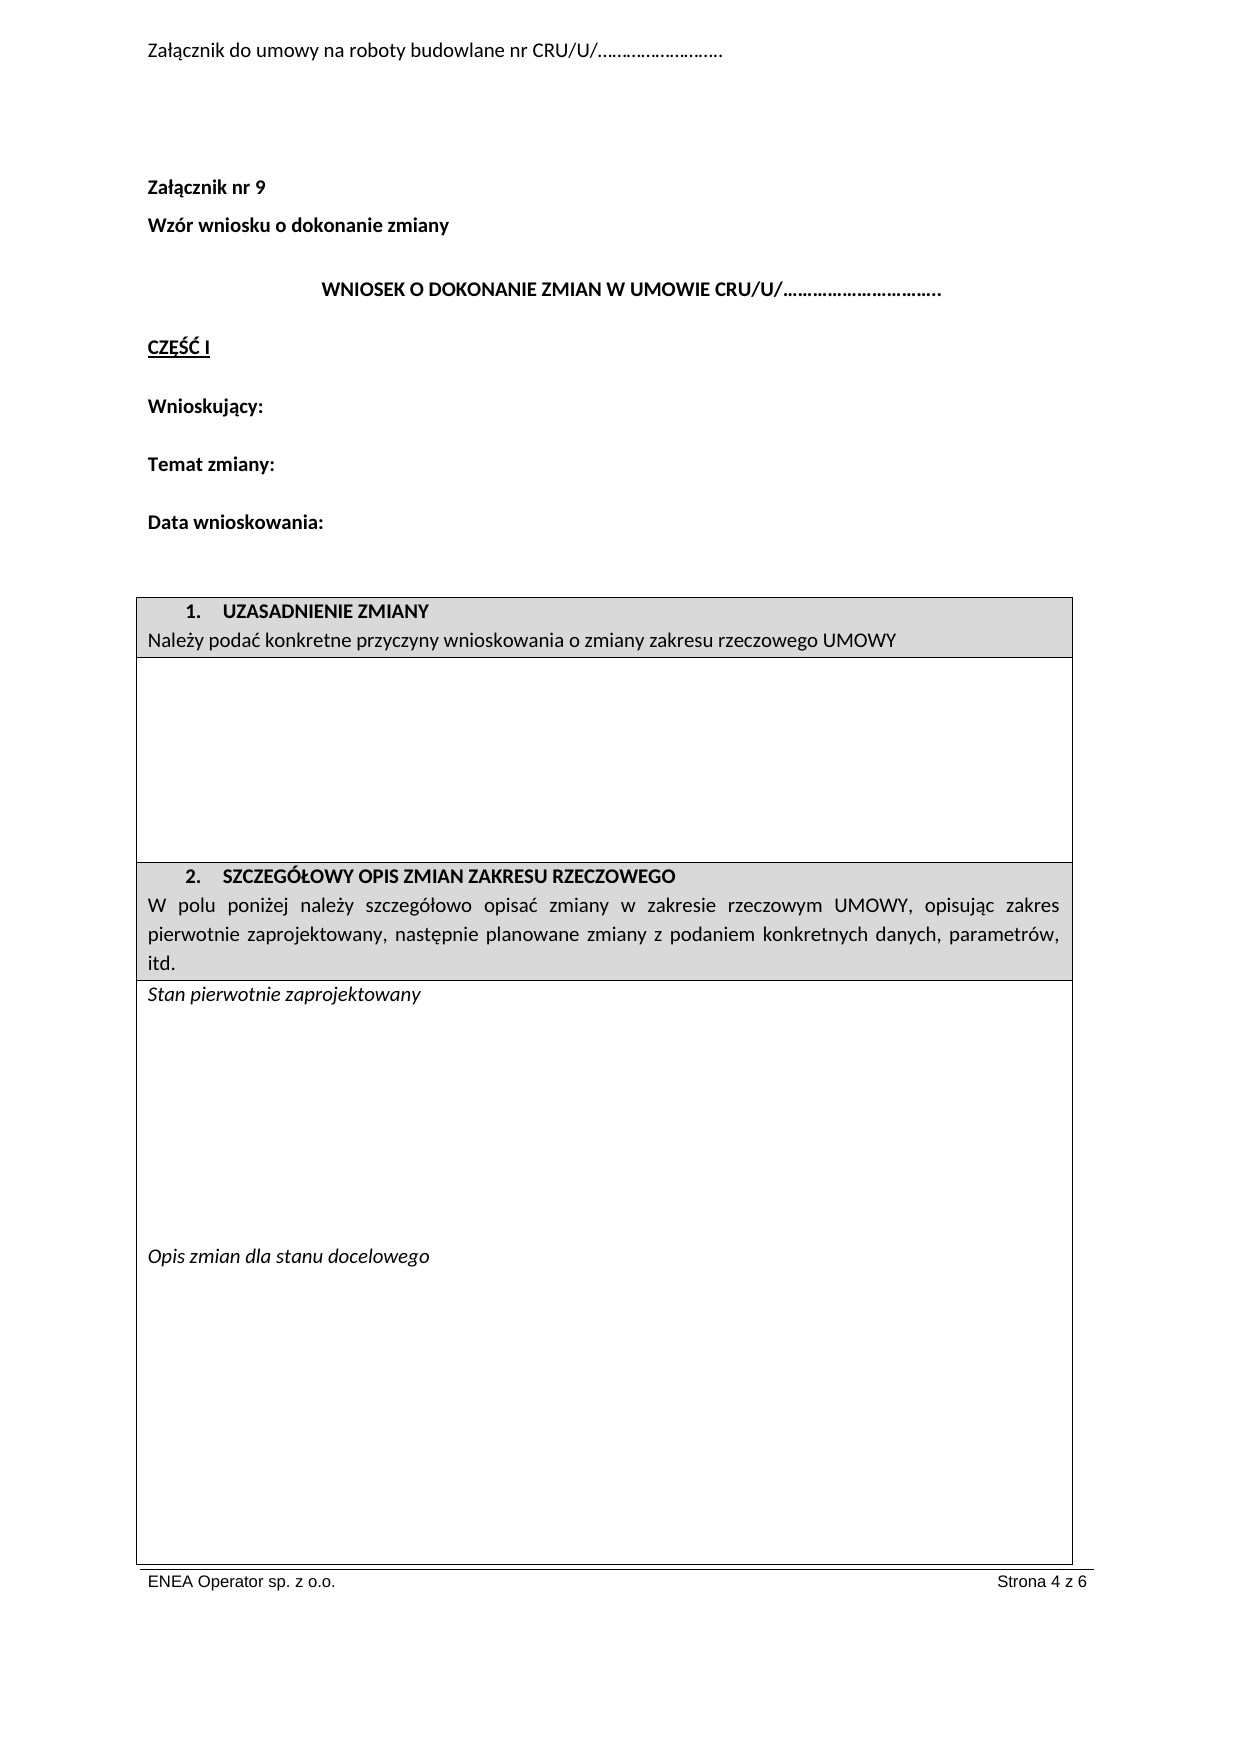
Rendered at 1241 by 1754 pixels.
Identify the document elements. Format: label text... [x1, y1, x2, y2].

text Załącznik nr 9 [148, 174, 1116, 199]
table_header UZASADNIENIE ZMIANY Należy podać konkretne przyczyny wnioskowania o zmiany zakresu rzeczowego UMOWY [137, 598, 1072, 657]
text Wzór wniosku o dokonanie zmiany [148, 212, 1116, 237]
text Data wnioskowania: [148, 509, 1116, 535]
table_cell [137, 658, 1072, 862]
text Wnioskujący: [148, 393, 1116, 418]
text WNIOSEK O DOKONANIE ZMIAN W UMOWIE CRU/U/………………………….. [148, 276, 1116, 302]
table_cell SZCZEGÓŁOWY OPIS ZMIAN ZAKRESU RZECZOWEGO W polu poniżej należy szczegółowo opisać zmiany w zakresie rzeczowym UMOWY, opisując zakres pierwotnie zaprojektowany, następnie planowane zmiany z podaniem konkretnych danych, parametrów, itd. [137, 863, 1072, 980]
text Temat zmiany: [148, 451, 1116, 477]
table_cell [137, 981, 1072, 1564]
text CZĘŚĆ I [148, 334, 1116, 360]
